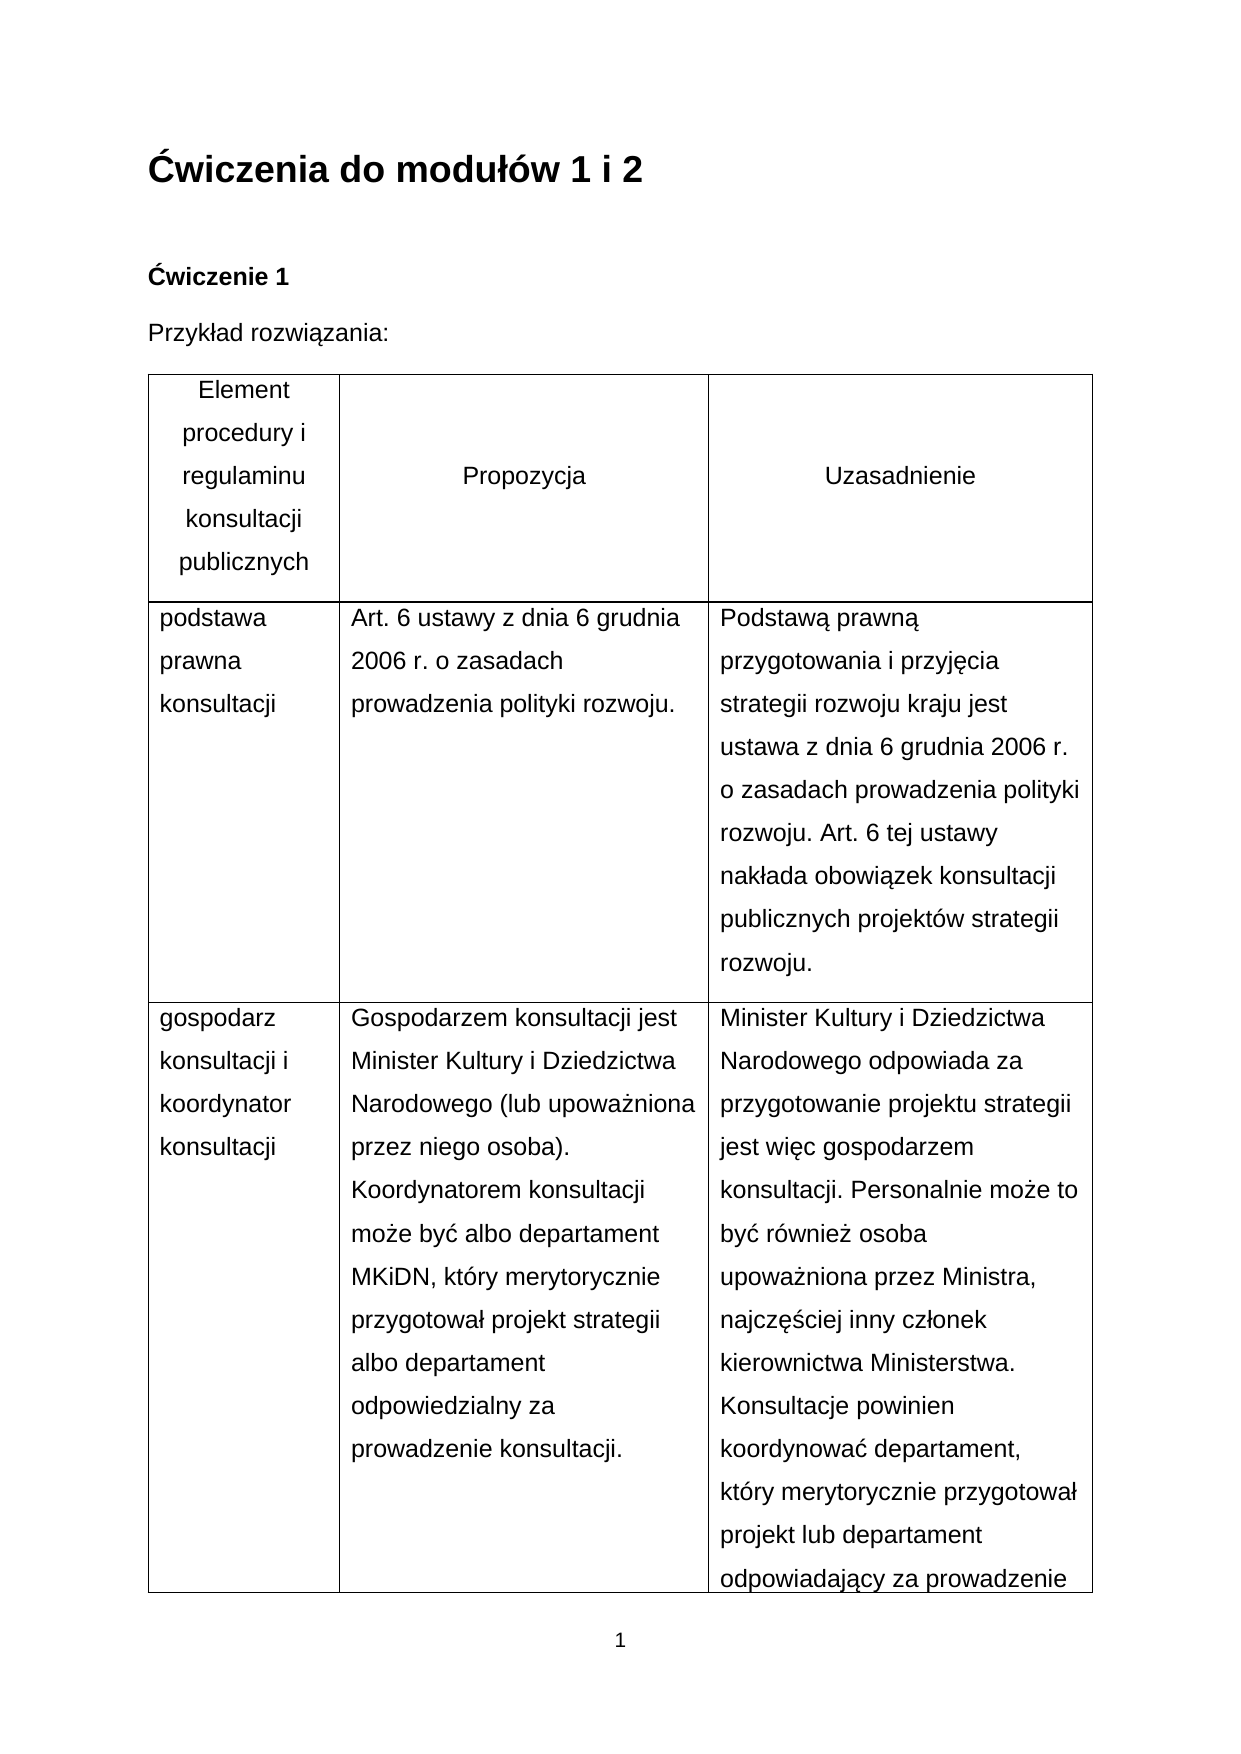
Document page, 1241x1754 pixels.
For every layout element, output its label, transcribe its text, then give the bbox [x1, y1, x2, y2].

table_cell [340, 1003, 708, 1592]
table_cell Podstawą prawną przygotowania i przyjęcia strategii rozwoju kraju jest ustawa z dnia 6 grudnia 2006 r. o zasadach prowadzenia polityki rozwoju. Art. 6 tej ustawy nakłada obowiązek konsultacji publicznych projektów strategii rozwoju. [709, 603, 1092, 1002]
table_header Uzasadnienie [709, 375, 1092, 601]
text Przykład rozwiązania: [148, 318, 1093, 347]
text Ćwiczenie 1 [148, 262, 1093, 291]
text Ćwiczenia do modułów 1 i 2 [148, 148, 1093, 191]
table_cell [149, 1003, 339, 1592]
table_cell Art. 6 ustawy z dnia 6 grudnia 2006 r. o zasadach prowadzenia polityki rozwoju. [340, 603, 708, 1002]
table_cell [709, 1003, 1092, 1592]
table_header Element procedury i regulaminu konsultacji publicznych [149, 375, 339, 601]
table_header Propozycja [340, 375, 708, 601]
table_cell podstawa prawna konsultacji [149, 603, 339, 1002]
